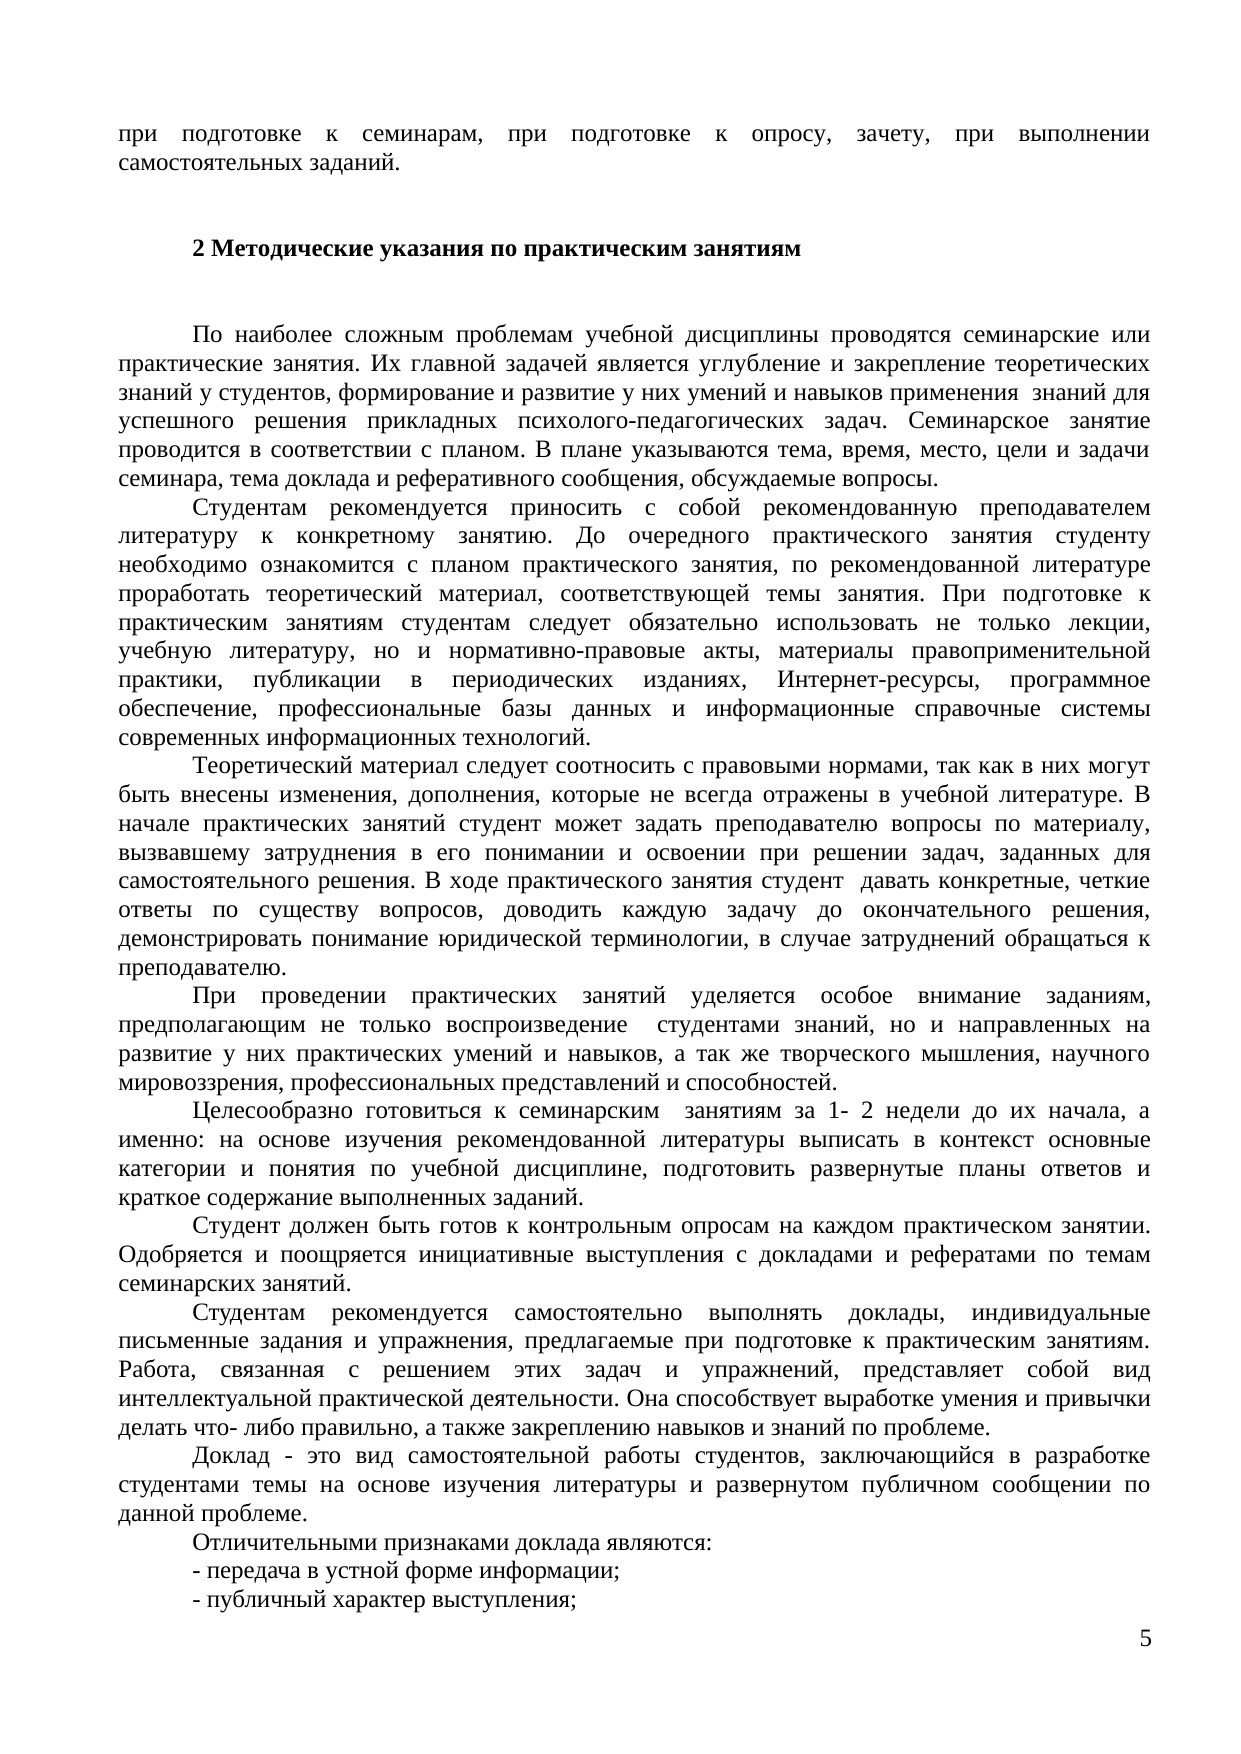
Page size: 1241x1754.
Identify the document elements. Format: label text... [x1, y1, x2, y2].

text - передача в устной форме информации; [118, 1556, 1152, 1584]
text Доклад - это вид самостоятельной работы студентов, заключающийся в разработке студентами темы на основе изучения литературы и развернутом публичном сообщении по данной проблеме. [118, 1441, 1152, 1527]
text - публичный характер выступления; [118, 1584, 1152, 1613]
text По наиболее сложным проблемам учебной дисциплины проводятся семинарские или практические занятия. Их главной задачей является углубление и закрепление теоретических знаний у студентов, формирование и развитие у них умений и навыков применения знаний для успешного решения прикладных психолого-педагогических задач. Семинарское занятие проводится в соответствии с планом. В плане указываются тема, время, место, цели и задачи семинара, тема доклада и реферативного сообщения, обсуждаемые вопросы. [118, 319, 1152, 492]
subtitle 2 Методические указания по практическим занятиям [118, 233, 1152, 262]
text Студентам рекомендуется самостоятельно выполнять доклады, индивидуальные письменные задания и упражнения, предлагаемые при подготовке к практическим занятиям. Работа, связанная с решением этих задач и упражнений, представляет собой вид интеллектуальной практической деятельности. Она способствует выработке умения и привычки делать что- либо правильно, а также закреплению навыков и знаний по проблеме. [118, 1297, 1152, 1441]
text При проведении практических занятий уделяется особое внимание заданиям, предполагающим не только воспроизведение студентами знаний, но и направленных на развитие у них практических умений и навыков, а так же творческого мышления, научного мировоззрения, профессиональных представлений и способностей. [118, 981, 1152, 1096]
text Студент должен быть готов к контрольным опросам на каждом практическом занятии. Одобряется и поощряется инициативные выступления с докладами и рефератами по темам семинарских занятий. [118, 1211, 1152, 1297]
text Студентам рекомендуется приносить с собой рекомендованную преподавателем литературу к конкретному занятию. До очередного практического занятия студенту необходимо ознакомится с планом практического занятия, по рекомендованной литературе проработать теоретический материал, соответствующей темы занятия. При подготовке к практическим занятиям студентам следует обязательно использовать не только лекции, учебную литературу, но и нормативно-правовые акты, материалы правоприменительной практики, публикации в периодических изданиях, Интернет-ресурсы, программное обеспечение, профессиональные базы данных и информационные справочные системы современных информационных технологий. [118, 492, 1152, 751]
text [118, 118, 1152, 176]
text Отличительными признаками доклада являются: [118, 1527, 1152, 1556]
text Целесообразно готовиться к семинарским занятиям за 1- 2 недели до их начала, а именно: на основе изучения рекомендованной литературы выписать в контекст основные категории и понятия по учебной дисциплине, подготовить развернутые планы ответов и краткое содержание выполненных заданий. [118, 1096, 1152, 1211]
text Теоретический материал следует соотносить с правовыми нормами, так как в них могут быть внесены изменения, дополнения, которые не всегда отражены в учебной литературе. В начале практических занятий студент может задать преподавателю вопросы по материалу, вызвавшему затруднения в его понимании и освоении при решении задач, заданных для самостоятельного решения. В ходе практического занятия студент давать конкретные, четкие ответы по существу вопросов, доводить каждую задачу до окончательного решения, демонстрировать понимание юридической терминологии, в случае затруднений обращаться к преподавателю. [118, 751, 1152, 981]
